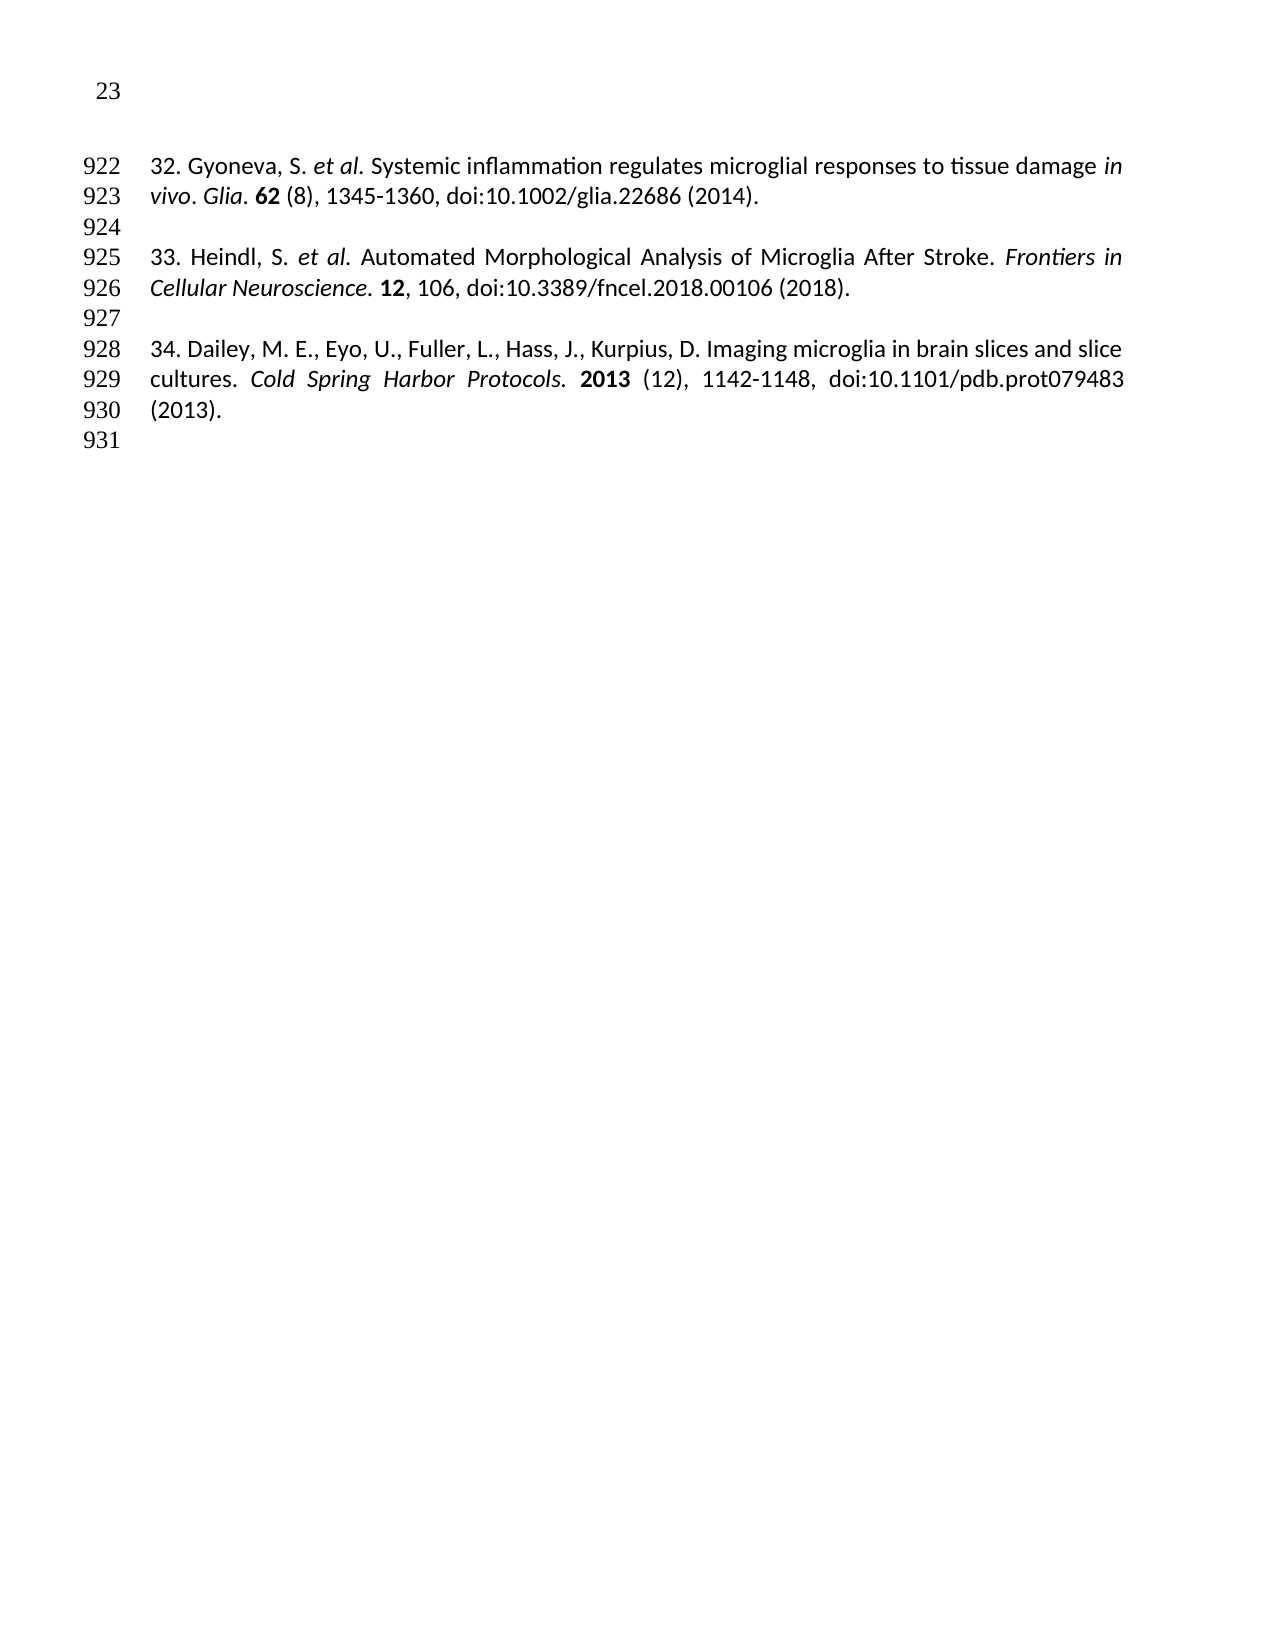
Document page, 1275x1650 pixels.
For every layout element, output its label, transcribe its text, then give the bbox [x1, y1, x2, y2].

text 34. Dailey, M. E., Eyo, U., Fuller, L., Hass, J., Kurpius, D. Imaging microglia in brain slices and slice cultures. Cold Spring Harbor Protocols. 2013 (12), 1142-1148, doi:10.1101/pdb.prot079483 (2013). [150, 333, 1125, 425]
text 32. Gyoneva, S. et al. Systemic inflammation regulates microglial responses to tissue damage in vivo. Glia. 62 (8), 1345-1360, doi:10.1002/glia.22686 (2014). [150, 150, 1125, 211]
text 33. Heindl, S. et al. Automated Morphological Analysis of Microglia After Stroke. Frontiers in Cellular Neuroscience. 12, 106, doi:10.3389/fncel.2018.00106 (2018). [150, 242, 1125, 303]
